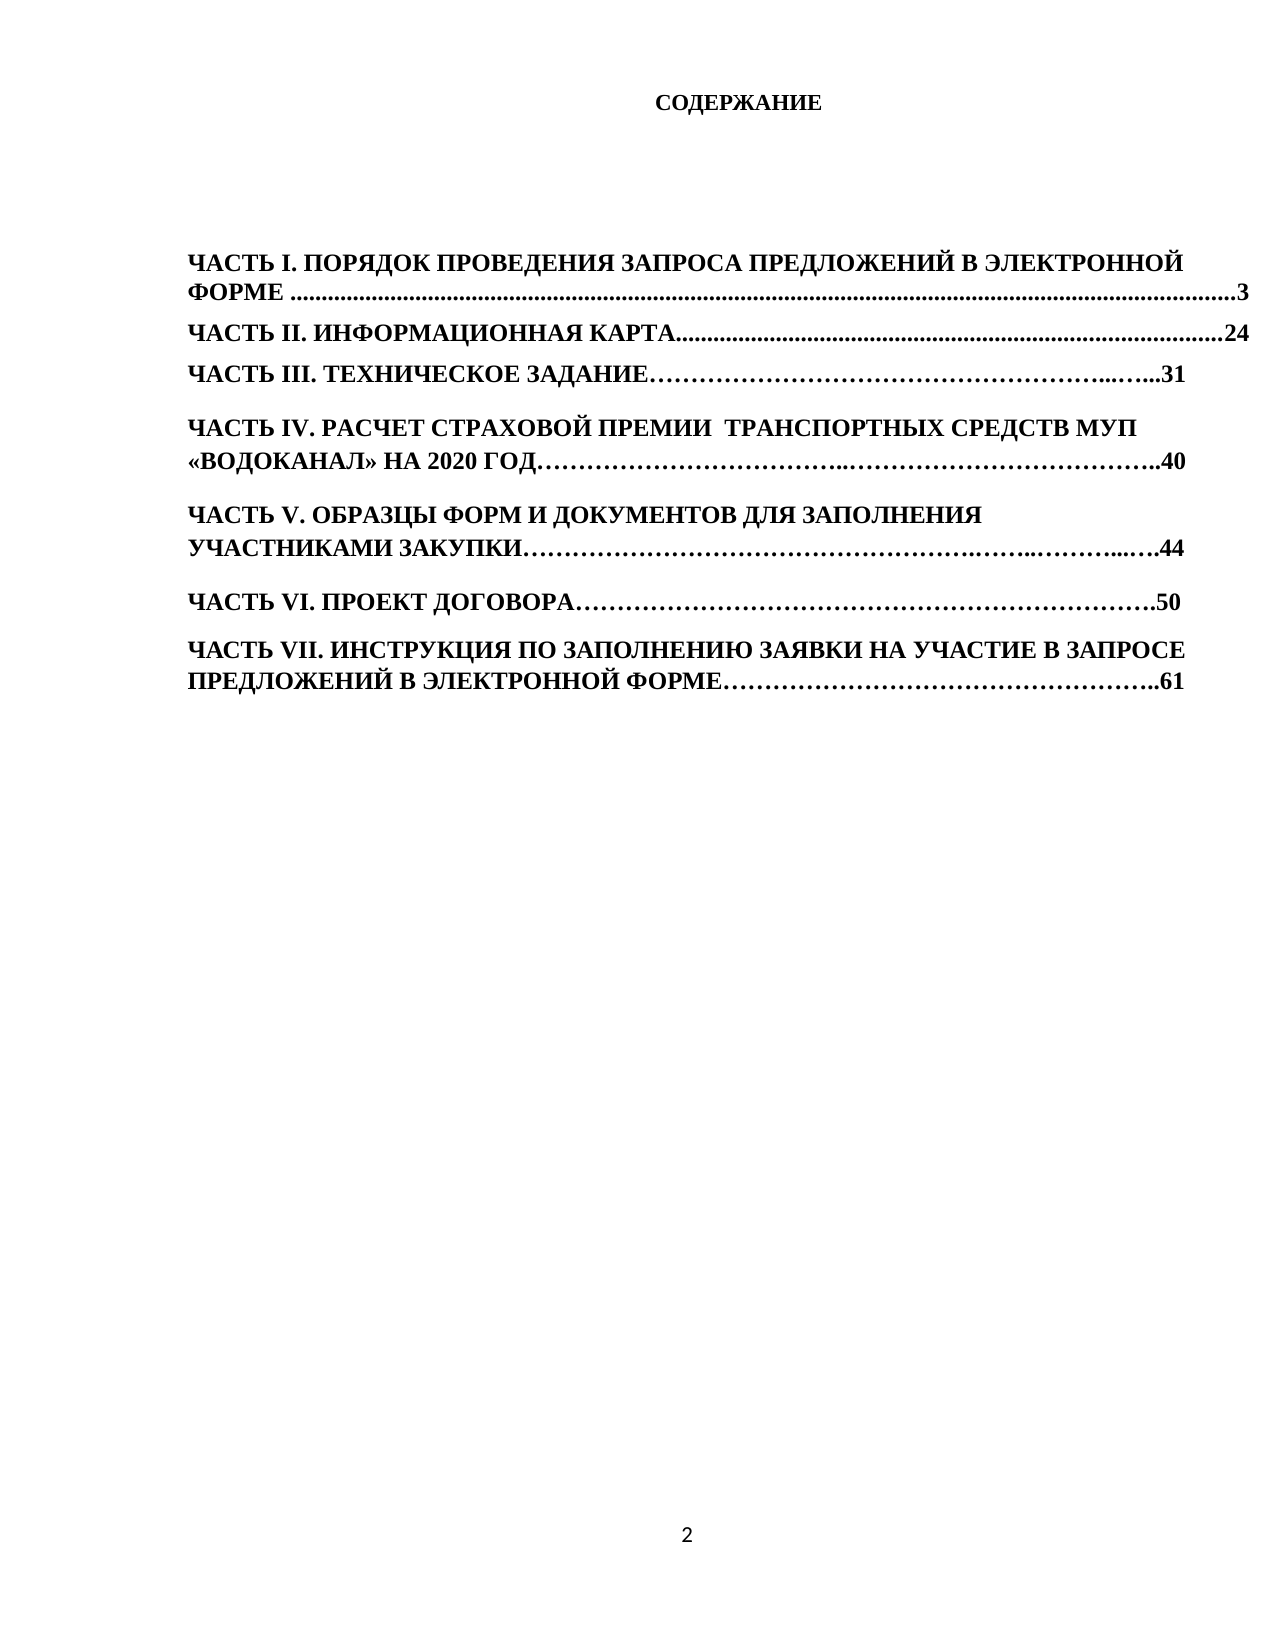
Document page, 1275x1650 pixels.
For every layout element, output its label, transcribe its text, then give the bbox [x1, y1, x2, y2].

subtitle СОДЕРЖАНИЕ [187, 89, 1186, 115]
